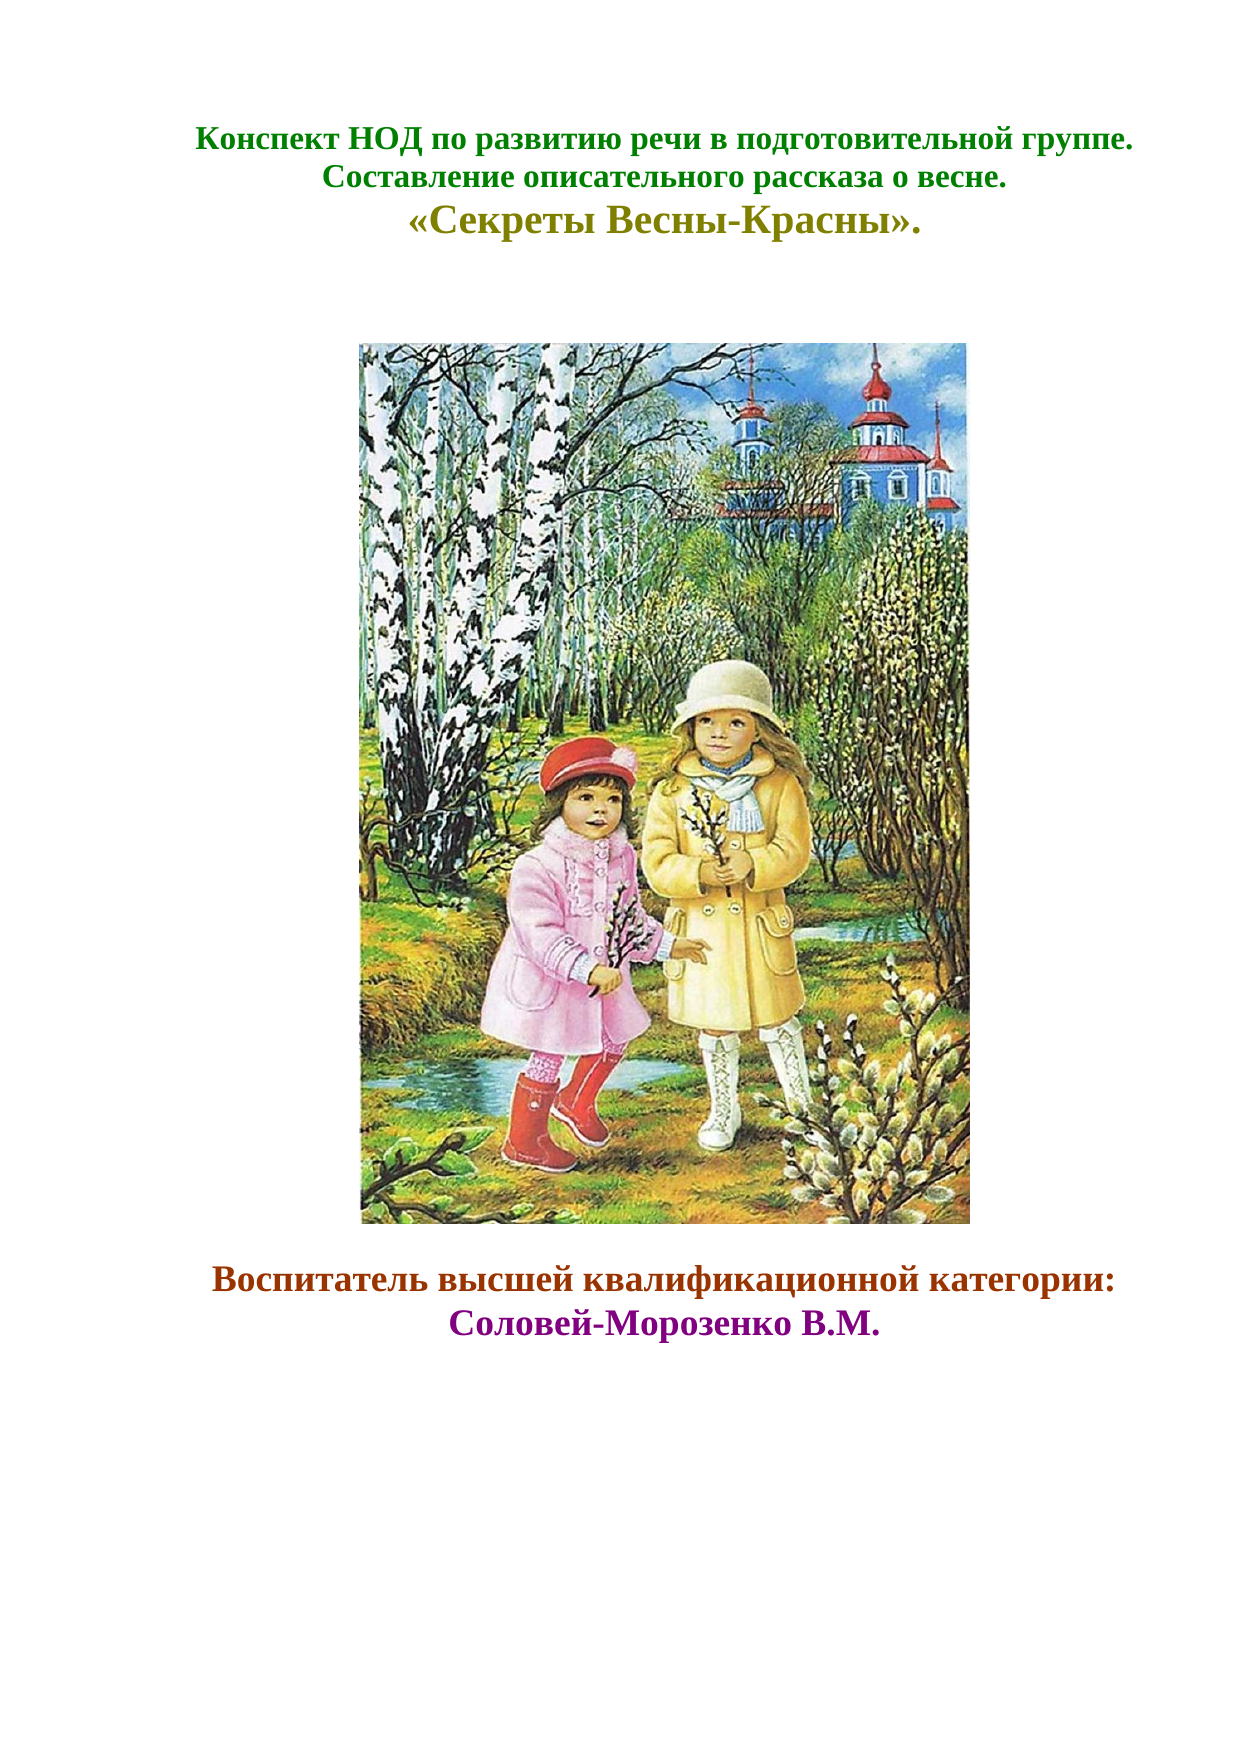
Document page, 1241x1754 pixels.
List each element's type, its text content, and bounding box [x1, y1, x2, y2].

text Соловей-Морозенко В.М. [177, 1300, 1152, 1343]
text Конспект НОД по развитию речи в подготовительной группе. [177, 118, 1152, 156]
text «Секреты Весны-Красны». [177, 195, 1152, 243]
text Составление описательного рассказа о весне. [177, 156, 1152, 195]
picture [359, 343, 970, 1224]
text Воспитатель высшей квалификационной категории: [177, 1257, 1152, 1300]
